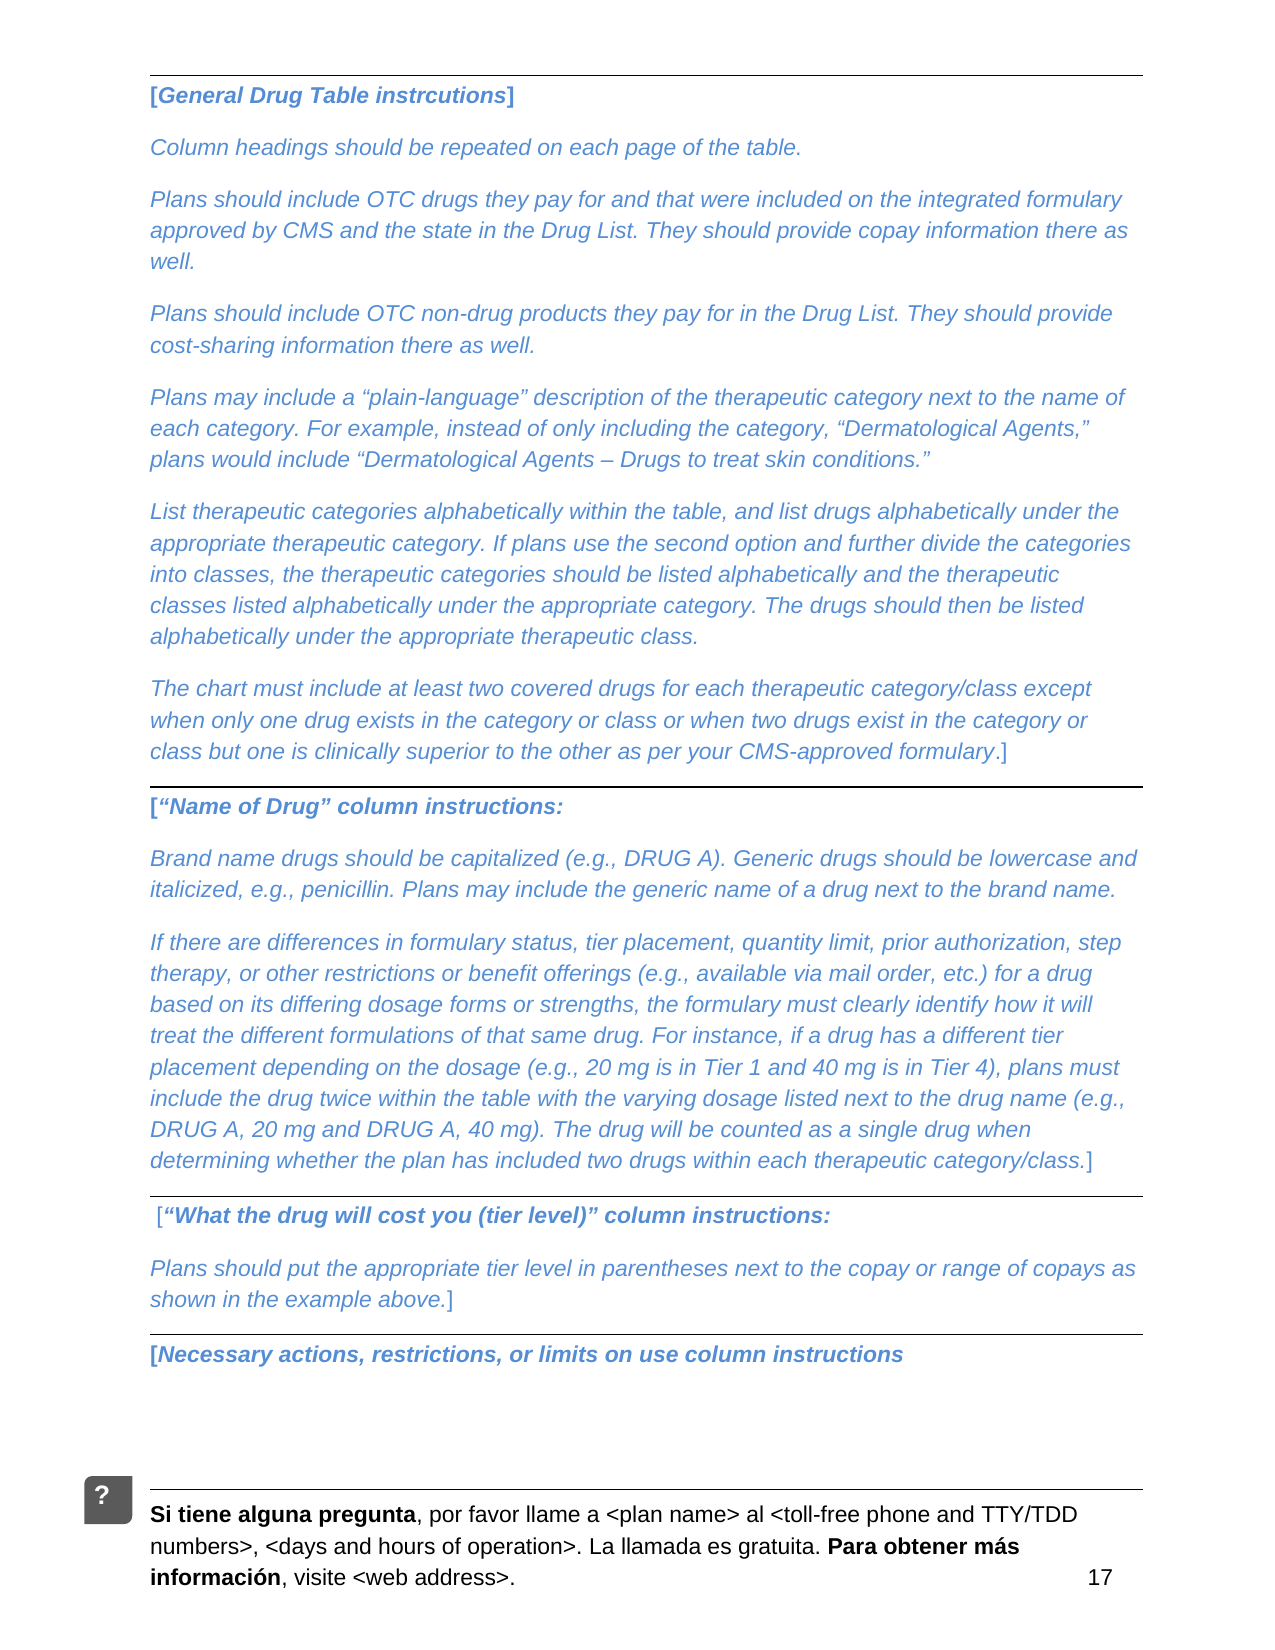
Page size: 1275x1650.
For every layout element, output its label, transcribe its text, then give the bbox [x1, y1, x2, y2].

text [“What the drug will cost you (tier level)” column instructions: [150, 1197, 1143, 1230]
text [Necessary actions, restrictions, or limits on use column instructions [150, 1335, 1143, 1369]
text [General Drug Table instrcutions] [150, 76, 1143, 109]
text Plans may include a “plain-language” description of the therapeutic category next to the name of each category. For example, instead of only including the category, “Dermatological Agents,” plans would include “Dermatological Agents – Drugs to treat skin conditions.” [150, 380, 1143, 474]
text Brand name drugs should be capitalized (e.g., DRUG A). Generic drugs should be lowercase and italicized, e.g., penicillin. Plans may include the generic name of a drug next to the brand name. [150, 842, 1143, 904]
text Column headings should be repeated on each page of the table. [150, 130, 1143, 161]
text Plans should include OTC drugs they pay for and that were included on the integrated formulary approved by CMS and the state in the Drug List. They should provide copay information there as well. [150, 182, 1143, 276]
text Plans should include OTC non-drug products they pay for in the Drug List. They should provide cost-sharing information there as well. [150, 297, 1143, 359]
text List therapeutic categories alphabetically within the table, and list drugs alphabetically under the appropriate therapeutic category. If plans use the second option and further divide the categories into classes, the therapeutic categories should be listed alphabetically and the therapeutic classes listed alphabetically under the appropriate category. The drugs should then be listed alphabetically under the appropriate therapeutic class. [150, 495, 1143, 651]
text [“Name of Drug” column instructions: [150, 788, 1143, 821]
text If there are differences in formulary status, tier placement, quantity limit, prior authorization, step therapy, or other restrictions or benefit offerings (e.g., available via mail order, etc.) for a drug based on its differing dosage forms or strengths, the formulary must clearly identify how it will treat the different formulations of that same drug. For instance, if a drug has a different tier placement depending on the dosage (e.g., 20 mg is in Tier 1 and 40 mg is in Tier 4), plans must include the drug twice within the table with the varying dosage listed next to the drug name (e.g., DRUG A, 20 mg and DRUG A, 40 mg). The drug will be counted as a single drug when determining whether the plan has included two drugs within each therapeutic category/class.] [150, 925, 1143, 1175]
text Plans should put the appropriate tier level in parentheses next to the copay or range of copays as shown in the example above.] [150, 1251, 1143, 1313]
text The chart must include at least two covered drugs for each therapeutic category/class except when only one drug exists in the category or class or when two drugs exist in the category or class but one is clinically superior to the other as per your CMS-approved formulary.] [150, 672, 1143, 766]
